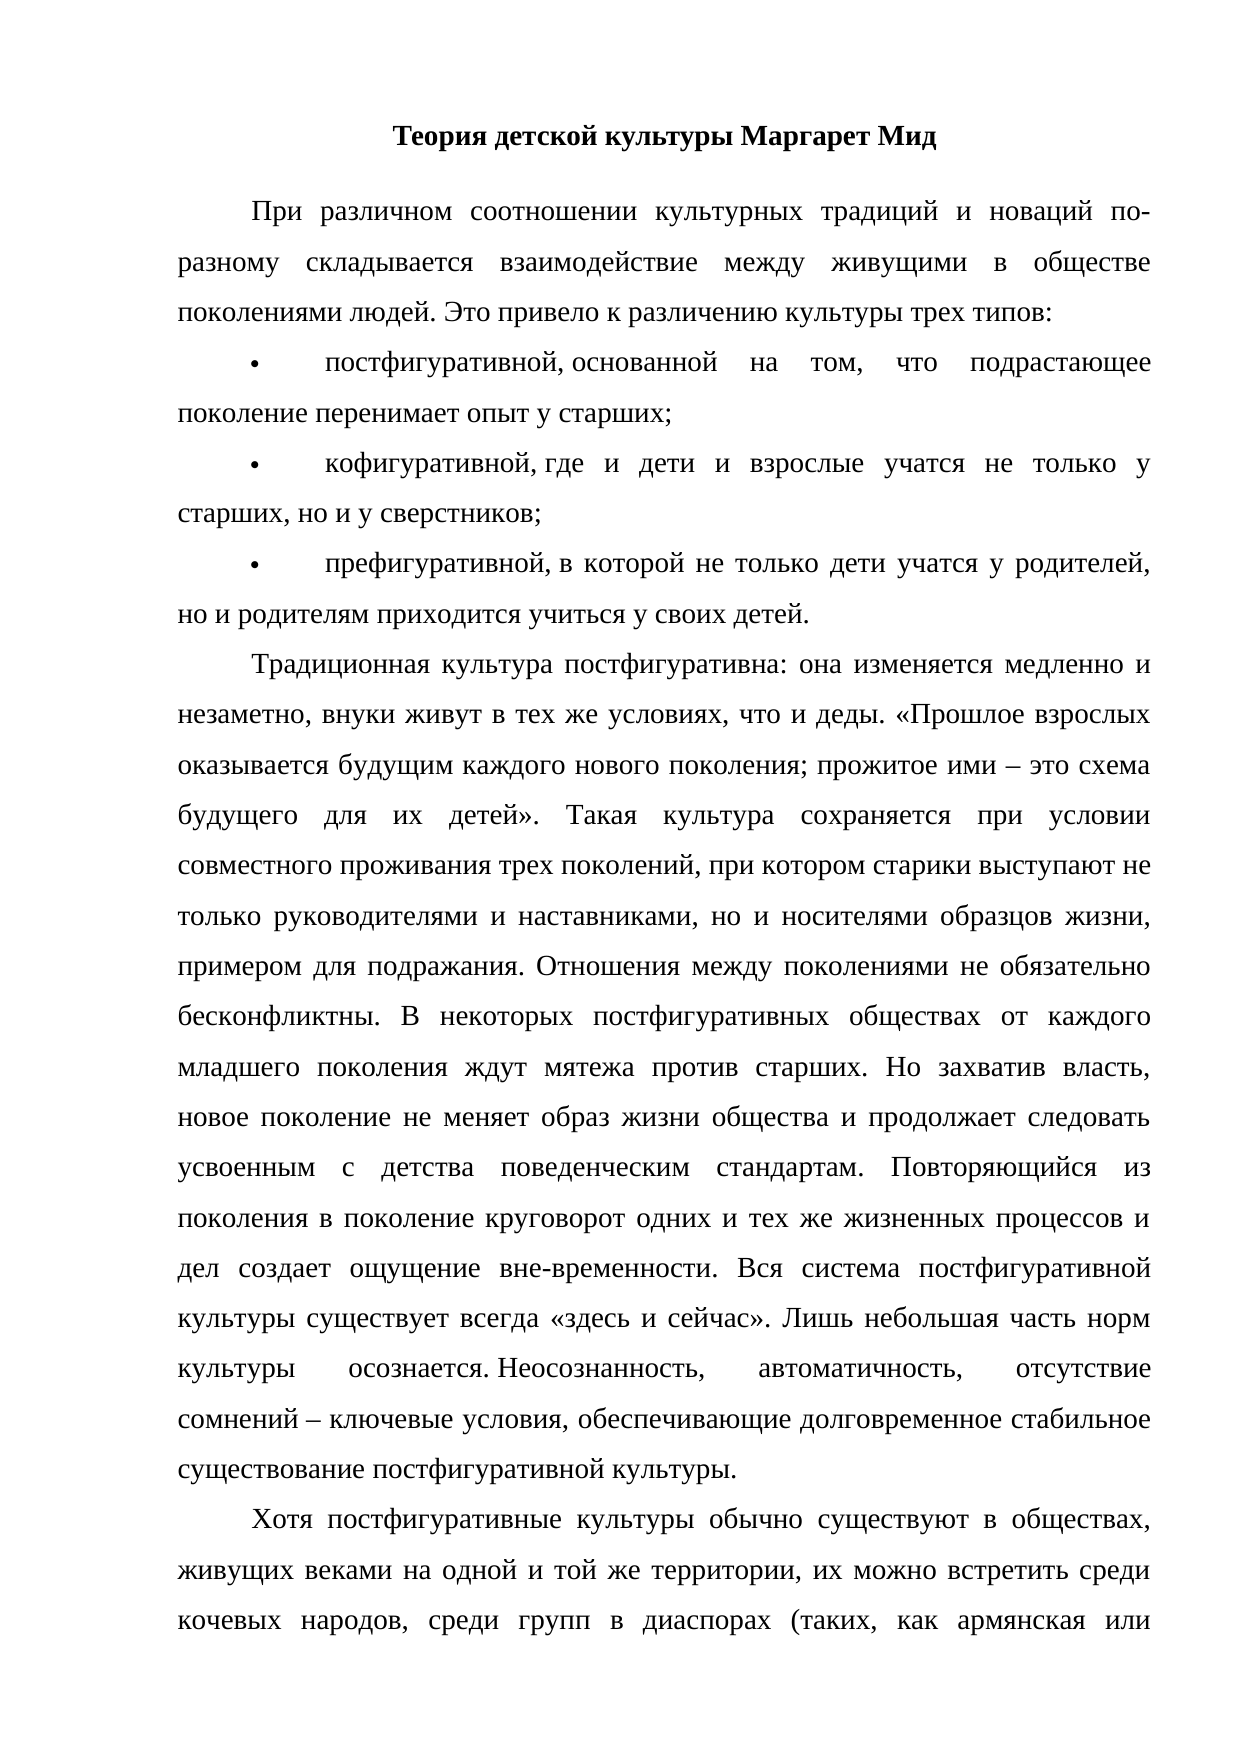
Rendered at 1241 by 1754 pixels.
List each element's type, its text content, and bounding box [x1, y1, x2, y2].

list кофигуративной, где и дети и взрослые учатся не только у старших, но и у сверстников; [177, 445, 1152, 529]
list постфигуративной, основанной на том, что подрастающее поколение перенимает опыт у старших; [177, 344, 1152, 428]
text Традиционная культура постфигуративна: она изменяется медленно и незаметно, внуки живут в тех же условиях, что и деды. «Прошлое взрослых оказывается будущим каждого нового поколения; прожитое ими – это схема будущего для их детей». Такая культура сохраняется при условии совместного проживания трех поколений, при котором старики выступают не только руководителями и наставниками, но и носителями образцов жизни, примером для подражания. Отношения между поколениями не обязательно бесконфликтны. В некоторых постфигуративных обществах от каждого младшего поколения ждут мятежа против старших. Но захватив власть, новое поколение не меняет образ жизни общества и продолжает следовать усвоенным с детства поведенческим стандартам. Повторяющийся из поколения в поколение круговорот одних и тех же жизненных процессов и дел создает ощущение вне-временности. Вся система постфигуративной культуры существует всегда «здесь и сейчас». Лишь небольшая часть норм культуры осознается. Неосознанность, автоматичность, отсутствие сомнений – ключевые условия, обеспечивающие долговременное стабильное существование постфигуративной культуры. [177, 646, 1152, 1485]
text Теория детской культуры Маргарет Мид [177, 118, 1152, 152]
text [177, 1502, 1152, 1636]
list префигуративной, в которой не только дети учатся у родителей, но и родителям приходится учиться у своих детей. [177, 546, 1152, 629]
text При различном соотношении культурных традиций и новаций по-разному складывается взаимодействие между живущими в обществе поколениями людей. Это привело к различению культуры трех типов: [177, 193, 1152, 328]
